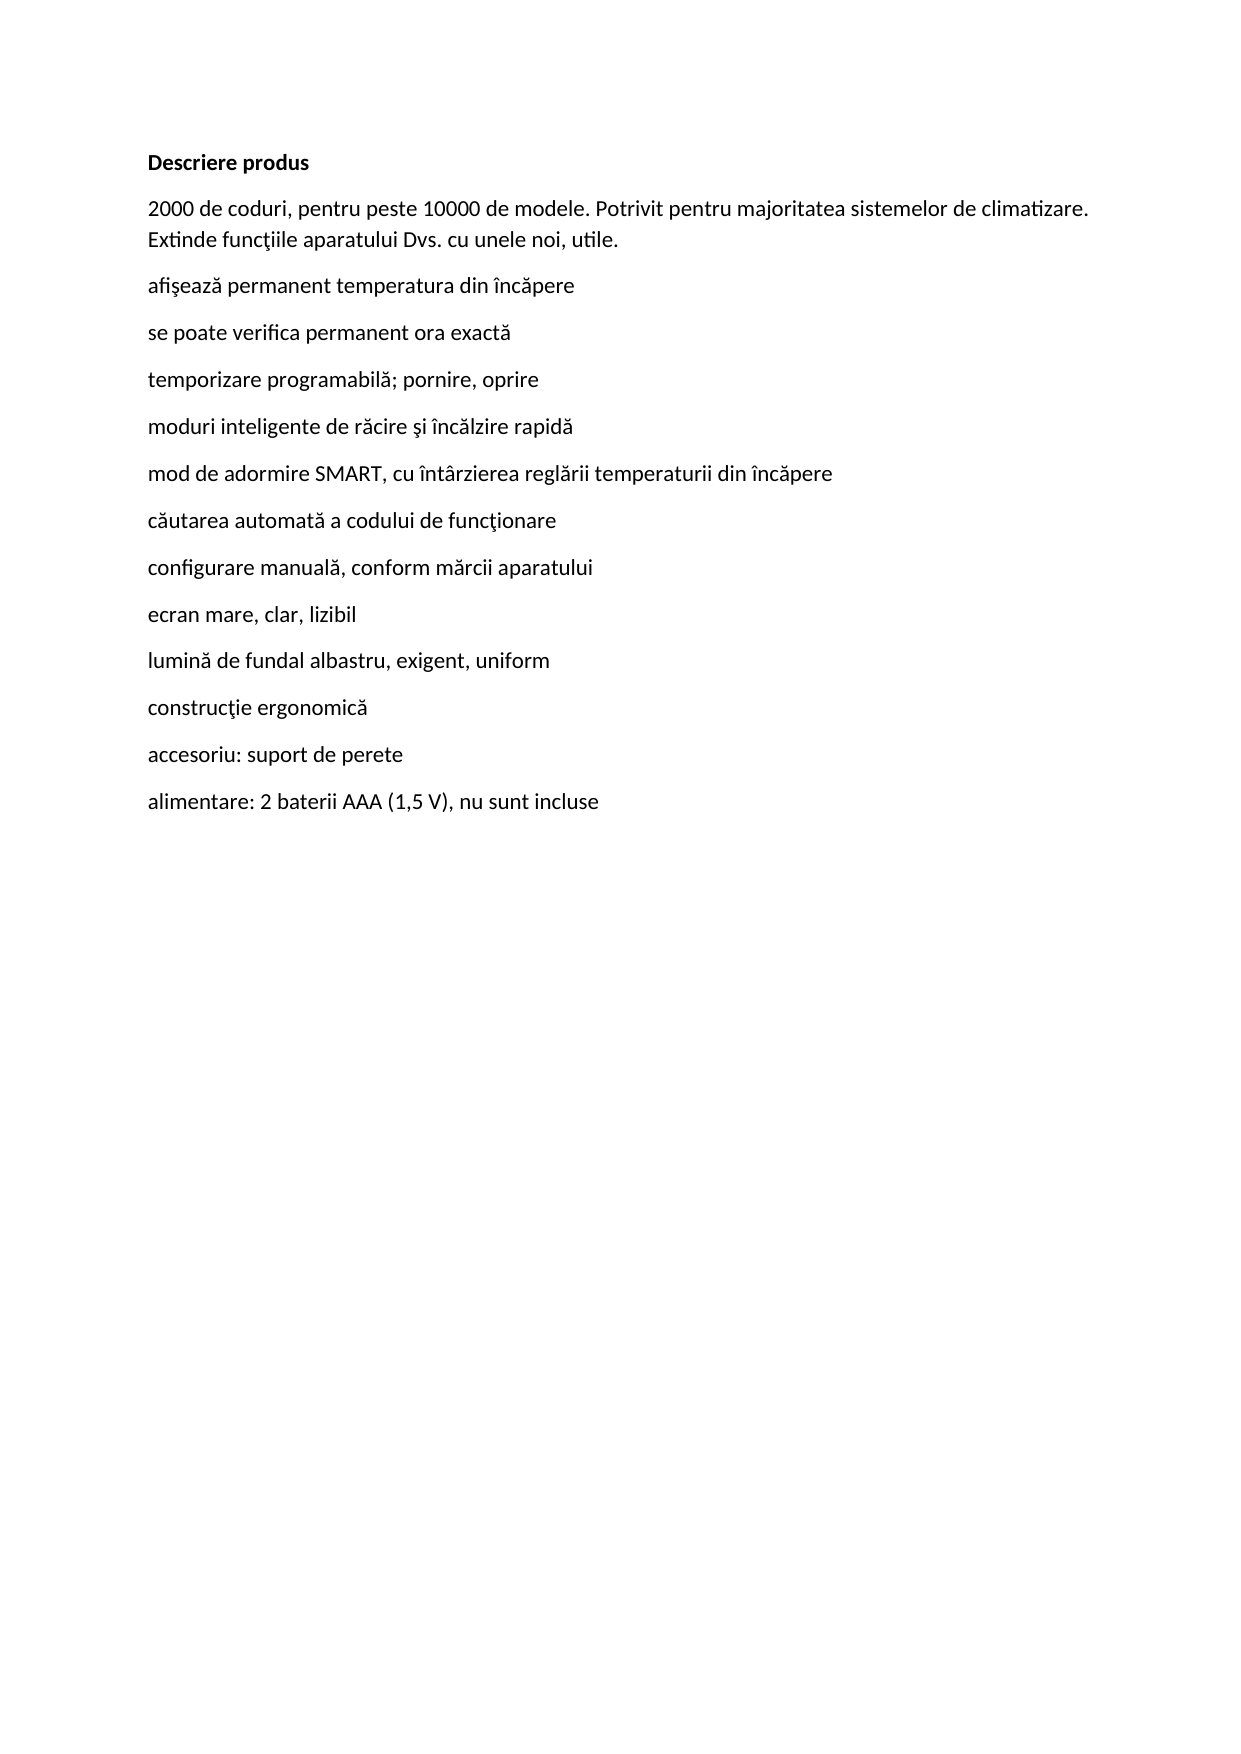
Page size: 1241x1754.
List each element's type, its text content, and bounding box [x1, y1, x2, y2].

text construcţie ergonomică [148, 693, 1093, 721]
text se poate verifica permanent ora exactă [148, 318, 1093, 346]
text alimentare: 2 baterii AAA (1,5 V), nu sunt incluse [148, 787, 1093, 815]
text moduri inteligente de răcire şi încălzire rapidă [148, 412, 1093, 440]
text Descriere produs [148, 148, 1093, 176]
text lumină de fundal albastru, exigent, uniform [148, 647, 1093, 674]
text 2000 de coduri, pentru peste 10000 de modele. Potrivit pentru majoritatea sistemelor de climatizare. Extinde funcţiile aparatului Dvs. cu unele noi, utile. [148, 194, 1093, 253]
text configurare manuală, conform mărcii aparatului [148, 553, 1093, 581]
text temporizare programabilă; pornire, oprire [148, 365, 1093, 393]
text accesoriu: suport de perete [148, 740, 1093, 768]
text mod de adormire SMART, cu întârzierea reglării temperaturii din încăpere [148, 459, 1093, 487]
text căutarea automată a codului de funcţionare [148, 506, 1093, 534]
text ecran mare, clar, lizibil [148, 600, 1093, 628]
text afişează permanent temperatura din încăpere [148, 272, 1093, 299]
